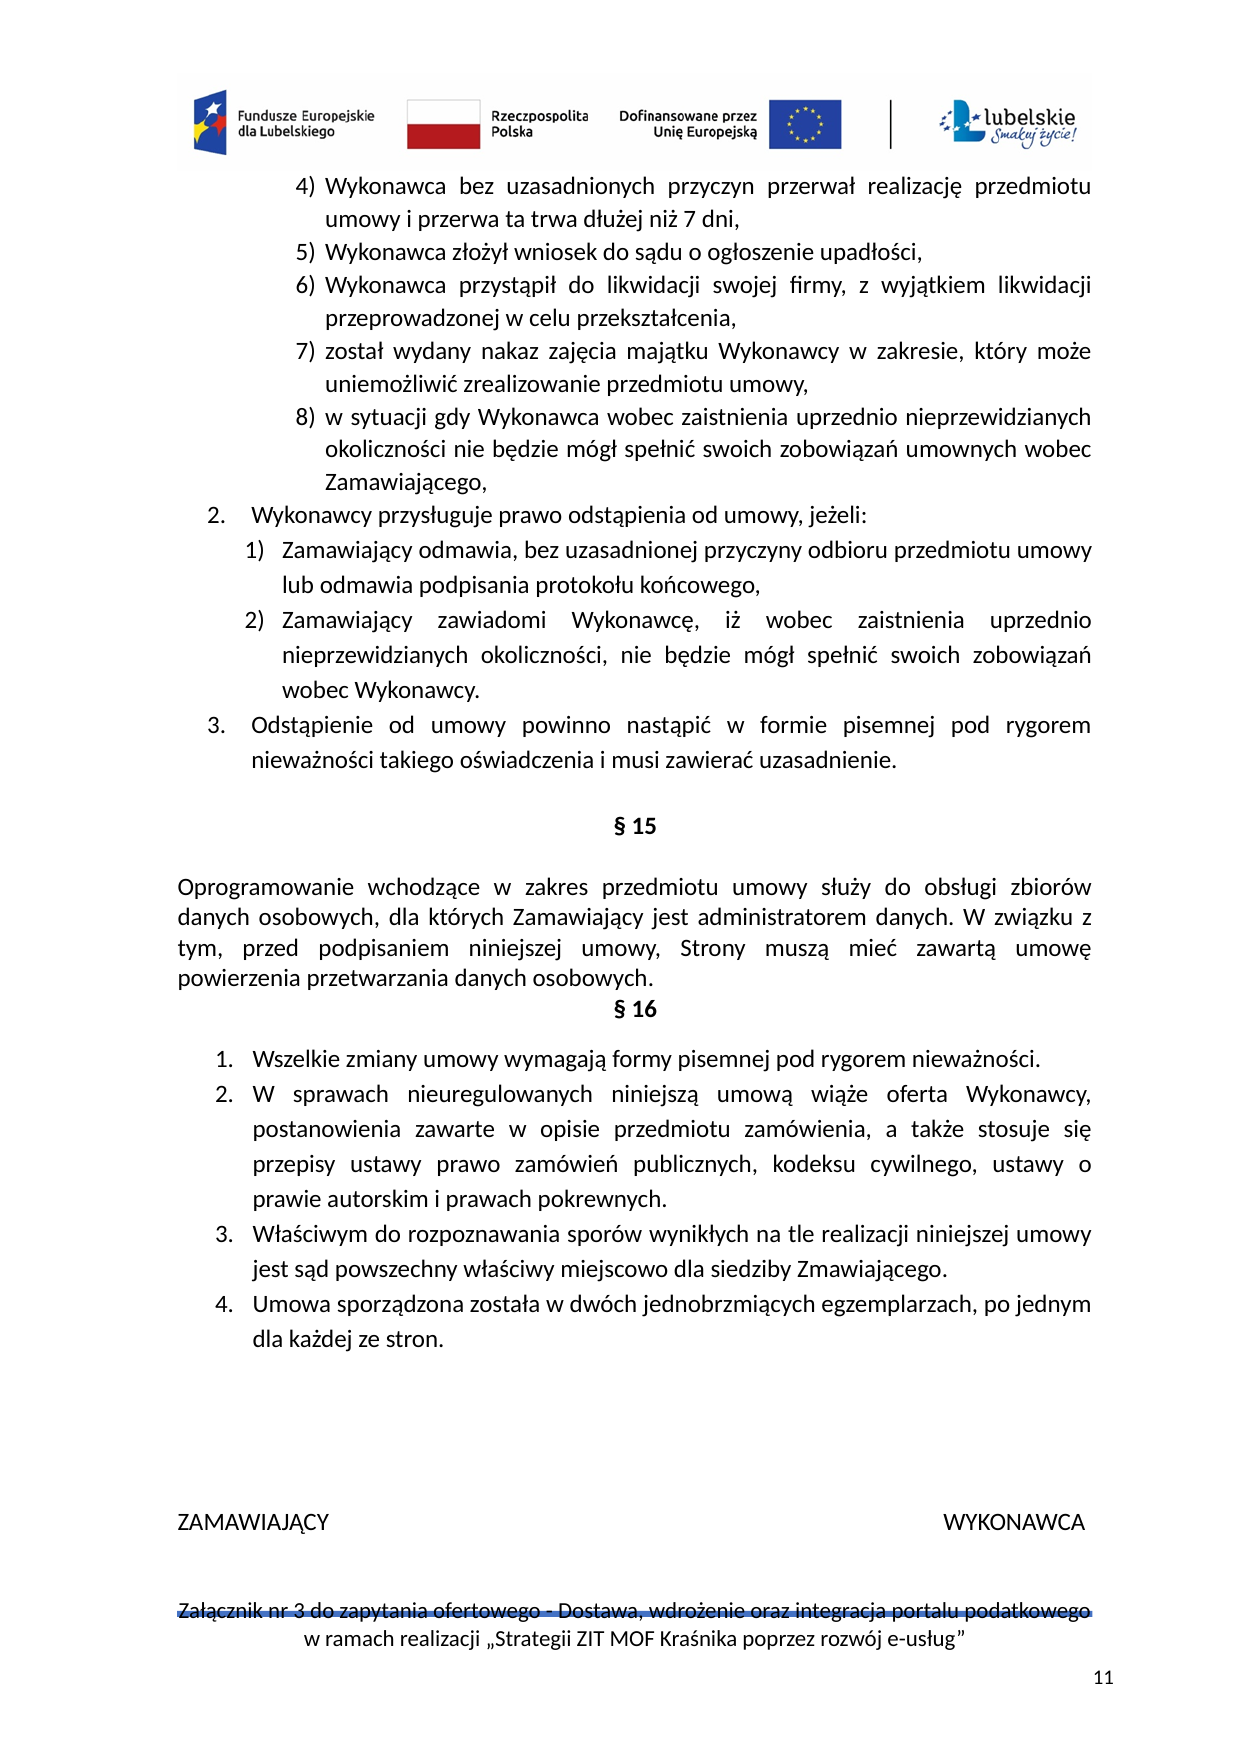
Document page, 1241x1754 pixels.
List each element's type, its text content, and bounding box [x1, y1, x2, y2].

picture [177, 73, 1093, 171]
list Wykonawca złożył wniosek do sądu o ogłoszenie upadłości, [295, 236, 1093, 267]
text Oprogramowanie wchodzące w zakres przedmiotu umowy służy do obsługi zbiorów danych osobowych, dla których Zamawiający jest administratorem danych. W związku z tym, przed podpisaniem niniejszej umowy, Strony muszą mieć zawartą umowę powierzenia przetwarzania danych osobowych. [177, 871, 1093, 993]
list W sprawach nieuregulowanych niniejszą umową wiąże oferta Wykonawcy, postanowienia zawarte w opisie przedmiotu zamówienia, a także stosuje się przepisy ustawy prawo zamówień publicznych, kodeksu cywilnego, ustawy o prawie autorskim i prawach pokrewnych. [215, 1078, 1093, 1213]
list Zamawiający odmawia, bez uzasadnionej przyczyny odbioru przedmiotu umowy lub odmawia podpisania protokołu końcowego, [244, 534, 1093, 600]
list został wydany nakaz zajęcia majątku Wykonawcy w zakresie, który może uniemożliwić zrealizowanie przedmiotu umowy, [295, 335, 1093, 398]
text ZAMAWIAJĄCY WYKONAWCA [177, 1506, 1093, 1537]
list Wszelkie zmiany umowy wymagają formy pisemnej pod rygorem nieważności. [215, 1043, 1093, 1073]
list Umowa sporządzona została w dwóch jednobrzmiących egzemplarzach, po jednym dla każdej ze stron. [215, 1288, 1093, 1353]
list Zamawiający zawiadomi Wykonawcę, iż wobec zaistnienia uprzednio nieprzewidzianych okoliczności, nie będzie mógł spełnić swoich zobowiązań wobec Wykonawcy. [244, 604, 1093, 705]
list Właściwym do rozpoznawania sporów wynikłych na tle realizacji niniejszej umowy jest sąd powszechny właściwy miejscowo dla siedziby Zmawiającego. [215, 1218, 1093, 1283]
text § 15 [177, 810, 1093, 841]
list Wykonawca bez uzasadnionych przyczyn przerwał realizację przedmiotu umowy i przerwa ta trwa dłużej niż 7 dni, [295, 171, 1093, 234]
list Wykonawca przystąpił do likwidacji swojej firmy, z wyjątkiem likwidacji przeprowadzonej w celu przekształcenia, [295, 269, 1093, 332]
text § 16 [177, 993, 1093, 1024]
list Odstąpienie od umowy powinno nastąpić w formie pisemnej pod rygorem nieważności takiego oświadczenia i musi zawierać uzasadnienie. [207, 709, 1093, 775]
list Wykonawcy przysługuje prawo odstąpienia od umowy, jeżeli: [177, 499, 1093, 530]
list w sytuacji gdy Wykonawca wobec zaistnienia uprzednio nieprzewidzianych okoliczności nie będzie mógł spełnić swoich zobowiązań umownych wobec Zamawiającego, [295, 401, 1093, 497]
